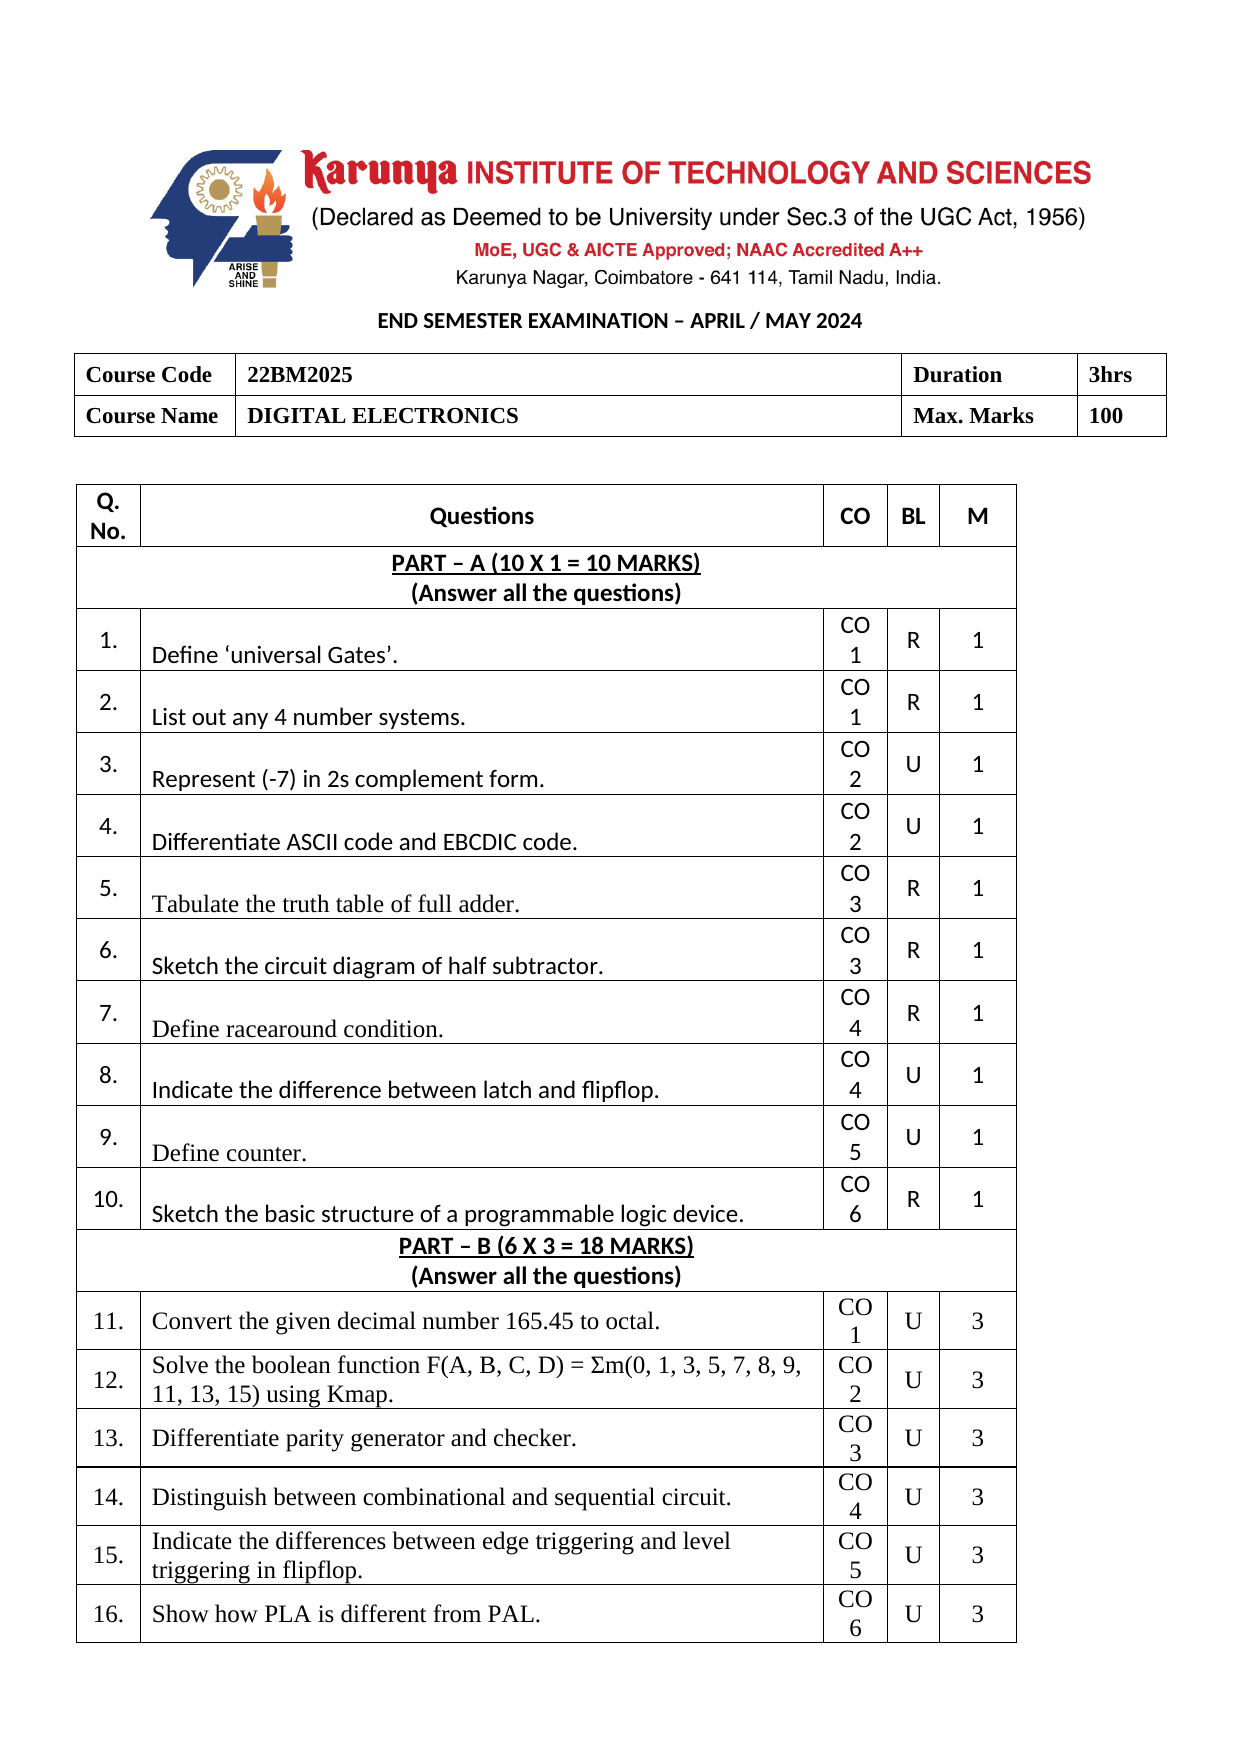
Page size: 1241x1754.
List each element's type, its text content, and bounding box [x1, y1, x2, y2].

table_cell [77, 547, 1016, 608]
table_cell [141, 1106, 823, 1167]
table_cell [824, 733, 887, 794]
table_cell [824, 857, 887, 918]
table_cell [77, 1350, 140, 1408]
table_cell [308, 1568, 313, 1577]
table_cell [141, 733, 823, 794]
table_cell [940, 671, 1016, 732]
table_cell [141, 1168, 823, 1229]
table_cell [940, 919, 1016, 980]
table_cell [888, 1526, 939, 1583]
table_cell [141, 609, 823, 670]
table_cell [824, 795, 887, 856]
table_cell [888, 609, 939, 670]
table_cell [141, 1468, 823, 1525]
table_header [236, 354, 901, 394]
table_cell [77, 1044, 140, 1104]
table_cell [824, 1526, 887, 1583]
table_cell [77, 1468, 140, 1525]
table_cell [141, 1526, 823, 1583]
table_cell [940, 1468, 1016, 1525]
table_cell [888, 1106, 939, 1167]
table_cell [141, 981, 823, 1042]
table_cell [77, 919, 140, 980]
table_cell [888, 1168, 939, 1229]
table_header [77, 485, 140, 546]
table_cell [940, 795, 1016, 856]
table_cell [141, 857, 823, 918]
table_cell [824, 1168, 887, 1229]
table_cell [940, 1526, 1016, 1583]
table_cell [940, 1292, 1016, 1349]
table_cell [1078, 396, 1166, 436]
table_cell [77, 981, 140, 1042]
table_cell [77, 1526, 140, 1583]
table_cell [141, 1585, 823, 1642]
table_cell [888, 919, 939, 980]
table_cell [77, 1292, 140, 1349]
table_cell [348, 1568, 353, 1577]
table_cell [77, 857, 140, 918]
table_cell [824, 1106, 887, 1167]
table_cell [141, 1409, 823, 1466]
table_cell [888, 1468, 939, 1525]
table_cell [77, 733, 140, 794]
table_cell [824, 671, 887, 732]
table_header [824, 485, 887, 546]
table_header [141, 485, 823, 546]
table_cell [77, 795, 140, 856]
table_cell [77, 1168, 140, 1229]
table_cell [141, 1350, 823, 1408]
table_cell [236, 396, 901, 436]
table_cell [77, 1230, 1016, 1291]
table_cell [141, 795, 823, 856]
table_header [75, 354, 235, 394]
picture [150, 150, 1091, 288]
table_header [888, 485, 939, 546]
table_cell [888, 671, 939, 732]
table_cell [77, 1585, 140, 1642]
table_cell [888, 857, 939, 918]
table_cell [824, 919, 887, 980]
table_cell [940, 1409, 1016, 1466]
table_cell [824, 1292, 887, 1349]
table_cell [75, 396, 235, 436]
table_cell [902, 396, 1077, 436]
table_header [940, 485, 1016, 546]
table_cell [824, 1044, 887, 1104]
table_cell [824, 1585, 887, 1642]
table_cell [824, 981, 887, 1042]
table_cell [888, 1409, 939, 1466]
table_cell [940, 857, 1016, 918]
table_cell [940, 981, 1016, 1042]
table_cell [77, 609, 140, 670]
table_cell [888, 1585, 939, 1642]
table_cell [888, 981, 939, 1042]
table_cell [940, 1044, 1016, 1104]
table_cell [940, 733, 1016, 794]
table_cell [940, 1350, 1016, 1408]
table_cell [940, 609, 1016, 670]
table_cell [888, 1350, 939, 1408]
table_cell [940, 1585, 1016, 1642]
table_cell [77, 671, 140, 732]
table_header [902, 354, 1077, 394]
text END SEMESTER EXAMINATION – APRIL / MAY 2024 [150, 306, 1090, 334]
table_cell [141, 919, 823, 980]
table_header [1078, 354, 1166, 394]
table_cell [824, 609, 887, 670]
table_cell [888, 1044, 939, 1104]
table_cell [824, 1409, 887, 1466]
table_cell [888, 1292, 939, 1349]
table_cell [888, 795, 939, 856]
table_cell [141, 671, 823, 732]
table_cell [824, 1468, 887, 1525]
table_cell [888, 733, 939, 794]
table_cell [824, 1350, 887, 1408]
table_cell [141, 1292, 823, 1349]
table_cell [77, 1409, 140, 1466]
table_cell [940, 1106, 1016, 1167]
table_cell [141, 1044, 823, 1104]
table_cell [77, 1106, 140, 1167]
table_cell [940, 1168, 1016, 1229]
